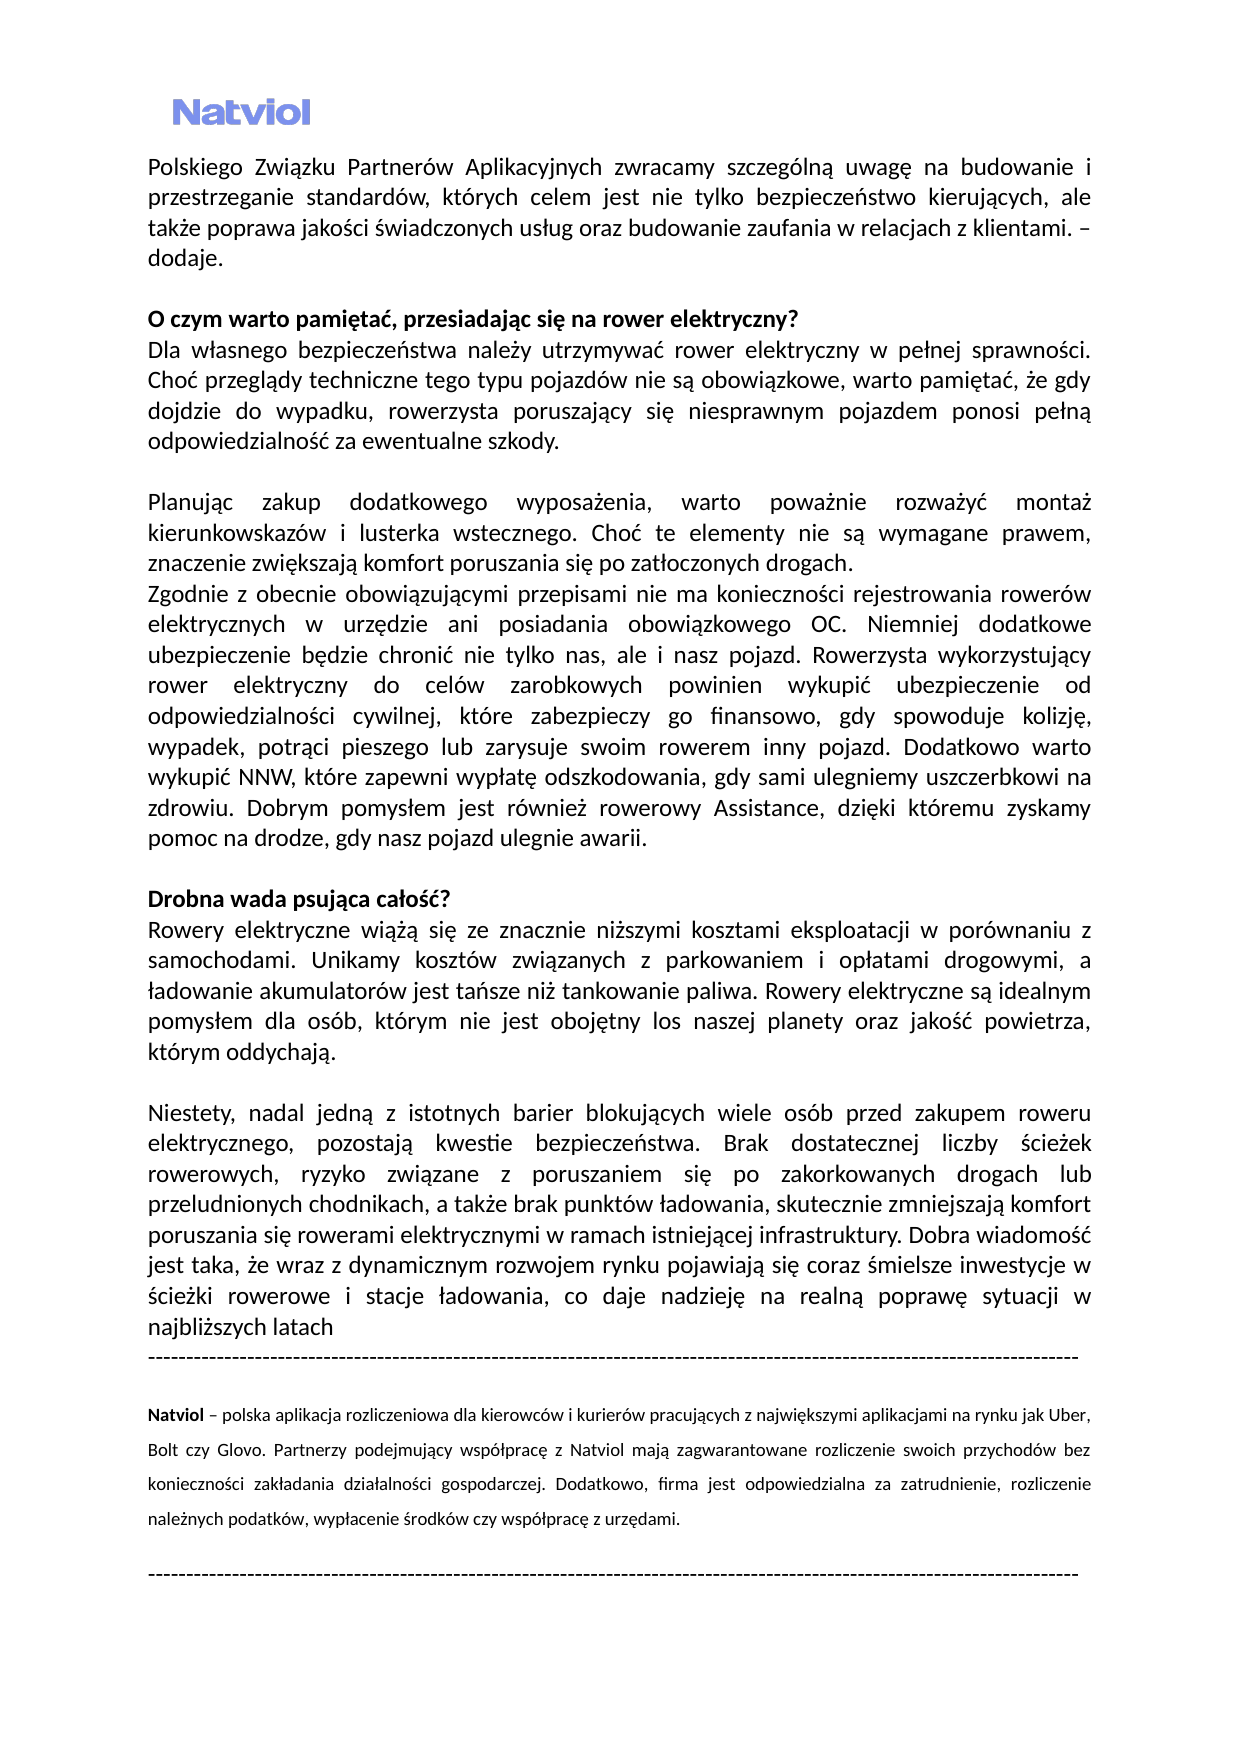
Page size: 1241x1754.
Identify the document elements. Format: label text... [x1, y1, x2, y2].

text Dla własnego bezpieczeństwa należy utrzymywać rower elektryczny w pełnej sprawności. Choć przeglądy techniczne tego typu pojazdów nie są obowiązkowe, warto pamiętać, że gdy dojdzie do wypadku, rowerzysta poruszający się niesprawnym pojazdem ponosi pełną odpowiedzialność za ewentualne szkody. [148, 334, 1093, 456]
text Planując zakup dodatkowego wyposażenia, warto poważnie rozważyć montaż kierunkowskazów i lusterka wstecznego. Choć te elementy nie są wymagane prawem, znaczenie zwiększają komfort poruszania się po zatłoczonych drogach. [148, 487, 1093, 578]
text Natviol – polska aplikacja rozliczeniowa dla kierowców i kurierów pracujących z największymi aplikacjami na rynku jak Uber, Bolt czy Glovo. Partnerzy podejmujący współpracę z Natviol mają zagwarantowane rozliczenie swoich przychodów bez konieczności zakładania działalności gospodarczej. Dodatkowo, firma jest odpowiedzialna za zatrudnienie, rozliczenie należnych podatków, wypłacenie środków czy współpracę z urzędami. [148, 1403, 1093, 1529]
picture [147, 73, 336, 151]
text O czym warto pamiętać, przesiadając się na rower elektryczny? [148, 303, 1093, 334]
text Drobna wada psująca całość? [148, 883, 1093, 914]
text -------------------------------------------------------------------------------------------------------------------------- [148, 1558, 1093, 1588]
text Niestety, nadal jedną z istotnych barier blokujących wiele osób przed zakupem roweru elektrycznego, pozostają kwestie bezpieczeństwa. Brak dostatecznej liczby ścieżek rowerowych, ryzyko związane z poruszaniem się po zakorkowanych drogach lub przeludnionych chodnikach, a także brak punktów ładowania, skutecznie zmniejszają komfort poruszania się rowerami elektrycznymi w ramach istniejącej infrastruktury. Dobra wiadomość jest taka, że wraz z dynamicznym rozwojem rynku pojawiają się coraz śmielsze inwestycje w ścieżki rowerowe i stacje ładowania, co daje nadzieję na realną poprawę sytuacji w najbliższych latach [148, 1097, 1093, 1341]
text -------------------------------------------------------------------------------------------------------------------------- [148, 1341, 1093, 1372]
text Zgodnie z obecnie obowiązującymi przepisami nie ma konieczności rejestrowania rowerów elektrycznych w urzędzie ani posiadania obowiązkowego OC. Niemniej dodatkowe ubezpieczenie będzie chronić nie tylko nas, ale i nasz pojazd. Rowerzysta wykorzystujący rower elektryczny do celów zarobkowych powinien wykupić ubezpieczenie od odpowiedzialności cywilnej, które zabezpieczy go finansowo, gdy spowoduje kolizję, wypadek, potrąci pieszego lub zarysuje swoim rowerem inny pojazd. Dodatkowo warto wykupić NNW, które zapewni wypłatę odszkodowania, gdy sami ulegniemy uszczerbkowi na zdrowiu. Dobrym pomysłem jest również rowerowy Assistance, dzięki któremu zyskamy pomoc na drodze, gdy nasz pojazd ulegnie awarii. [148, 578, 1093, 853]
text Rowery elektryczne wiążą się ze znacznie niższymi kosztami eksploatacji w porównaniu z samochodami. Unikamy kosztów związanych z parkowaniem i opłatami drogowymi, a ładowanie akumulatorów jest tańsze niż tankowanie paliwa. Rowery elektryczne są idealnym pomysłem dla osób, którym nie jest obojętny los naszej planety oraz jakość powietrza, którym oddychają. [148, 914, 1093, 1066]
